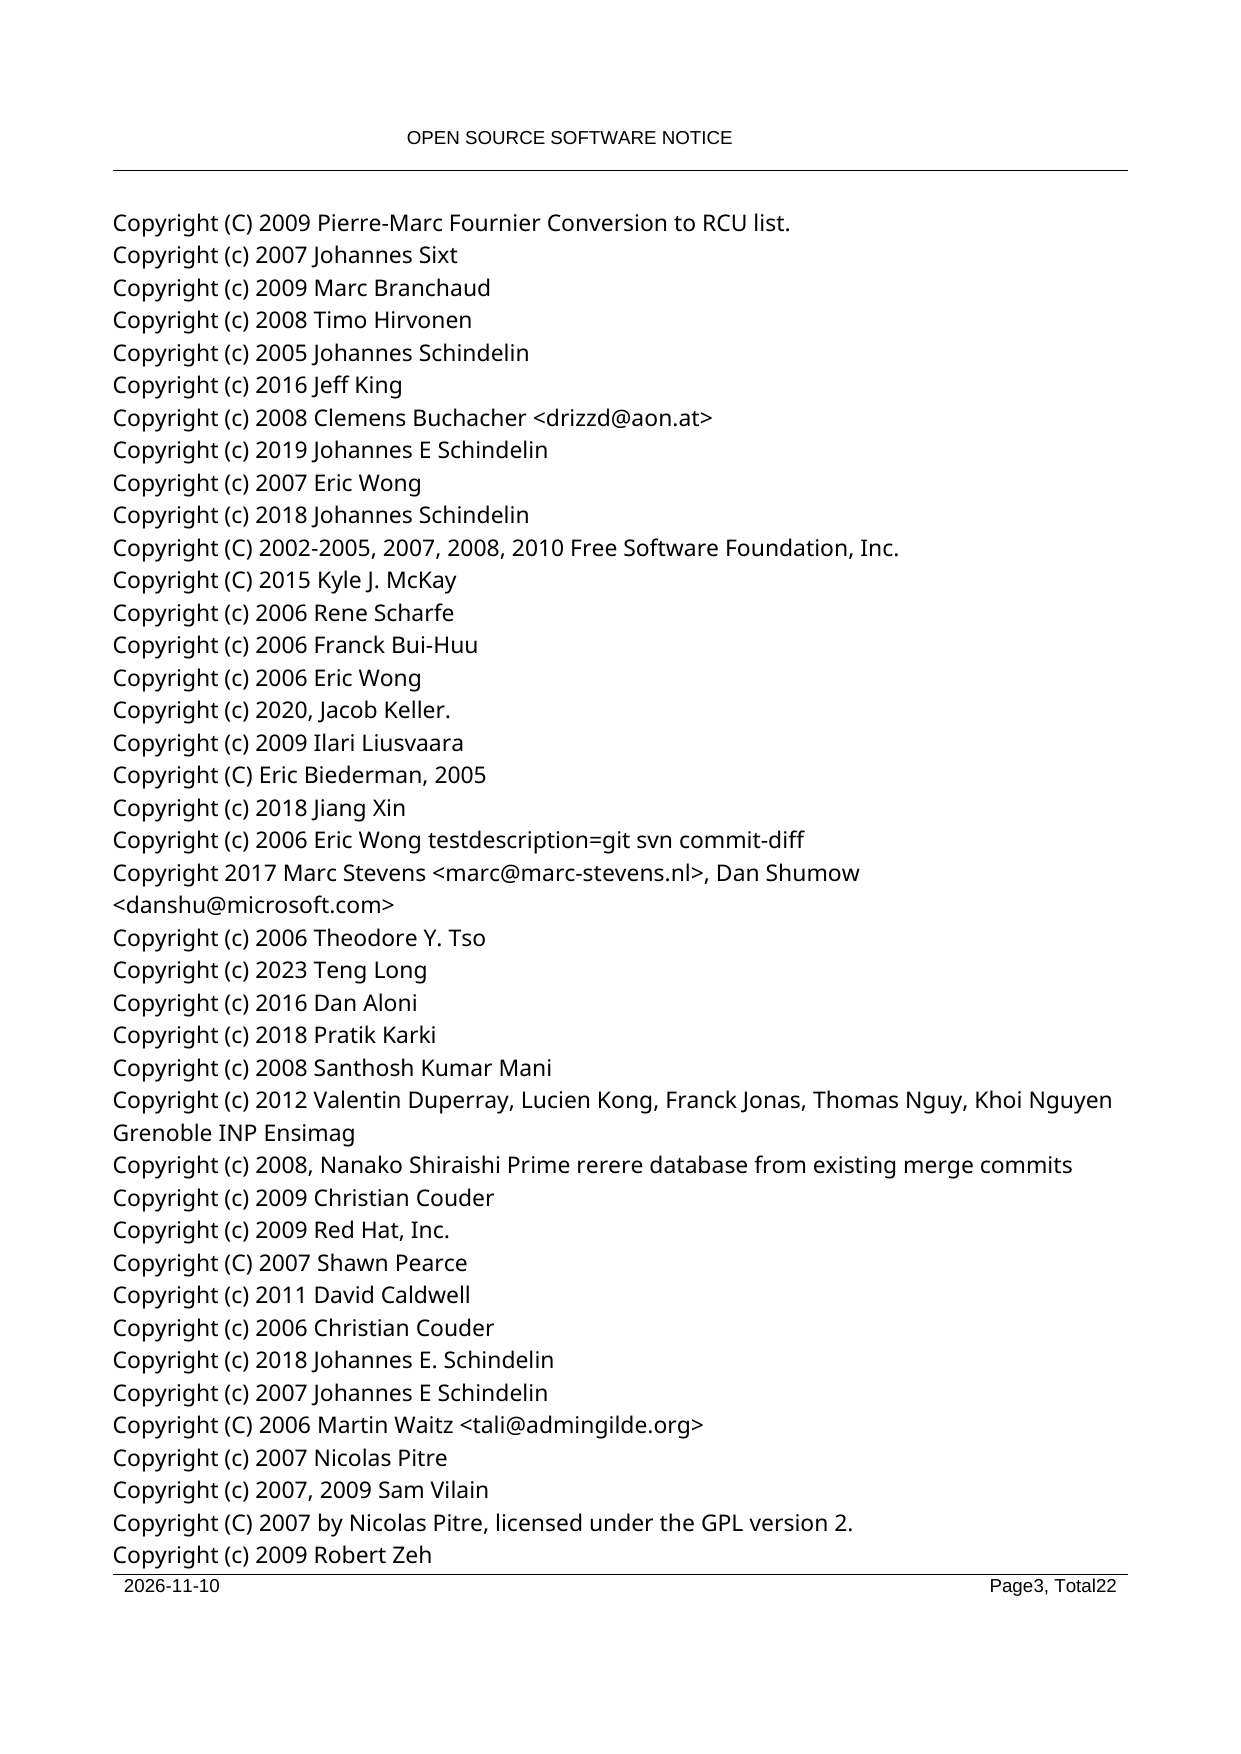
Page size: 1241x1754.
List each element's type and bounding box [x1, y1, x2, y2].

text [112, 206, 1128, 1571]
